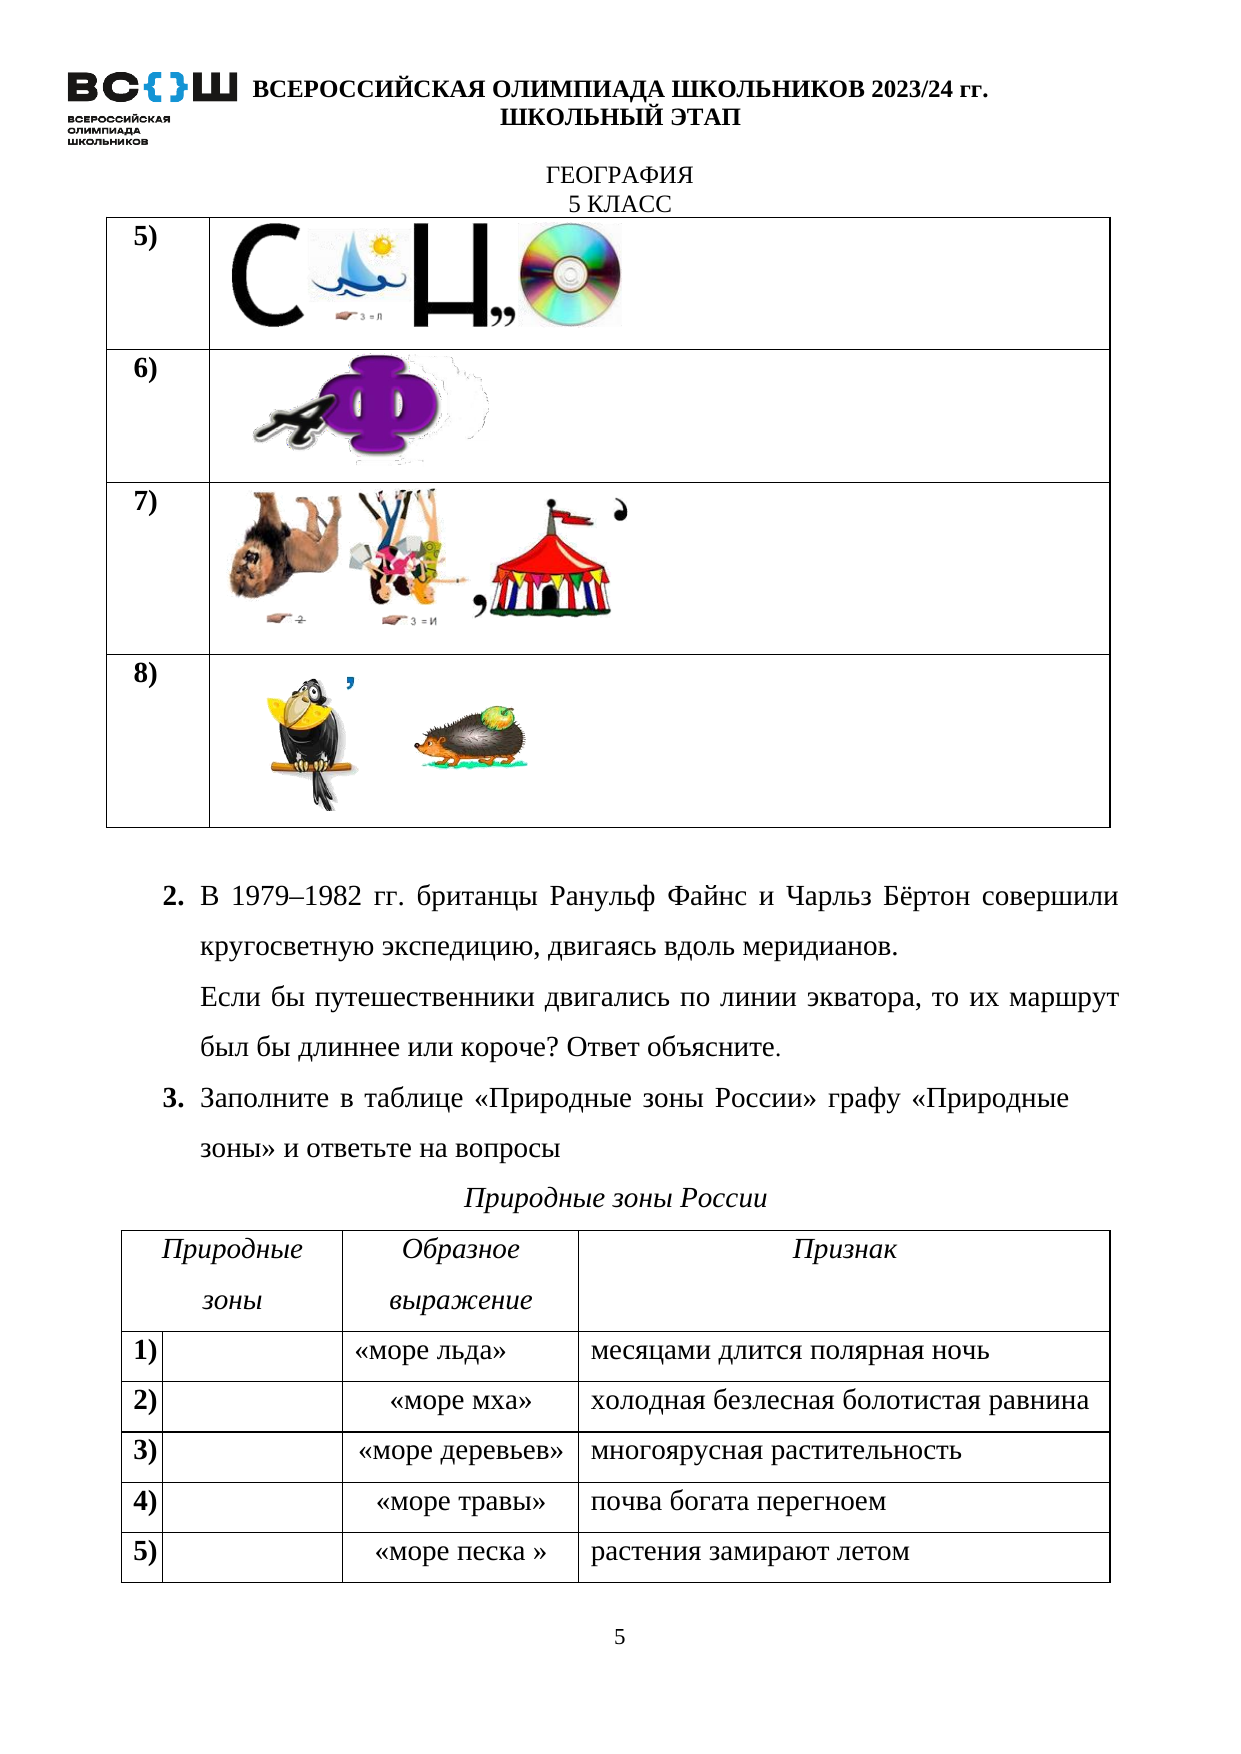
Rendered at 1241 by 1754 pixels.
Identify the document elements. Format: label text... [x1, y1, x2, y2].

text Природные зоны России [464, 1181, 1134, 1214]
table_cell [163, 1483, 342, 1532]
table_cell 8) [107, 655, 209, 827]
list Заполните в таблице «Природные зоны России» графу «Природные зоны» и ответьте на вопросы [162, 1080, 1122, 1164]
picture [67, 72, 238, 145]
table_cell [163, 1382, 342, 1431]
table_cell [163, 1533, 342, 1582]
table_cell почва богата перегноем [579, 1483, 1109, 1532]
table_header [210, 218, 1109, 349]
table_cell холодная безлесная болотистая равнина [579, 1382, 1109, 1431]
table_header 5) [107, 218, 209, 349]
table_cell 4) [122, 1483, 162, 1532]
table_cell 2) [122, 1382, 162, 1431]
table_cell 3) [122, 1433, 162, 1482]
table_cell 1) [122, 1332, 162, 1381]
table_cell «море мха» [343, 1382, 578, 1431]
table_header Признак [579, 1231, 1109, 1331]
table_cell [210, 483, 1109, 654]
list В 1979–1982 гг. британцы Ранульф Файнс и Чарльз Бёртон совершили кругосветную экспедицию, двигаясь вдоль меридианов. [162, 878, 1122, 962]
table_cell месяцами длится полярная ночь [579, 1332, 1109, 1381]
table_cell многоярусная растительность [579, 1433, 1109, 1482]
table_cell «море травы» [343, 1483, 578, 1532]
table_cell растения замирают летом [579, 1533, 1109, 1582]
table_cell 7) [107, 483, 209, 654]
picture [252, 353, 489, 467]
table_cell [210, 350, 1109, 482]
text Если бы путешественники двигались по линии экватора, то их маршрут был бы длиннее или короче? Ответ объясните. [200, 979, 1134, 1063]
table_cell [163, 1433, 342, 1482]
picture [266, 675, 528, 811]
table_cell 5) [122, 1533, 162, 1582]
picture [231, 222, 623, 328]
table_cell «море льда» [343, 1332, 578, 1381]
table_cell 6) [107, 350, 209, 482]
table_cell «море песка » [343, 1533, 578, 1582]
picture [226, 488, 628, 626]
table_header Образное выражение [343, 1231, 578, 1331]
table_cell [210, 655, 1109, 827]
table_cell «море деревьев» [343, 1433, 578, 1482]
table_cell [163, 1332, 342, 1381]
table_header Природные зоны [122, 1231, 342, 1331]
